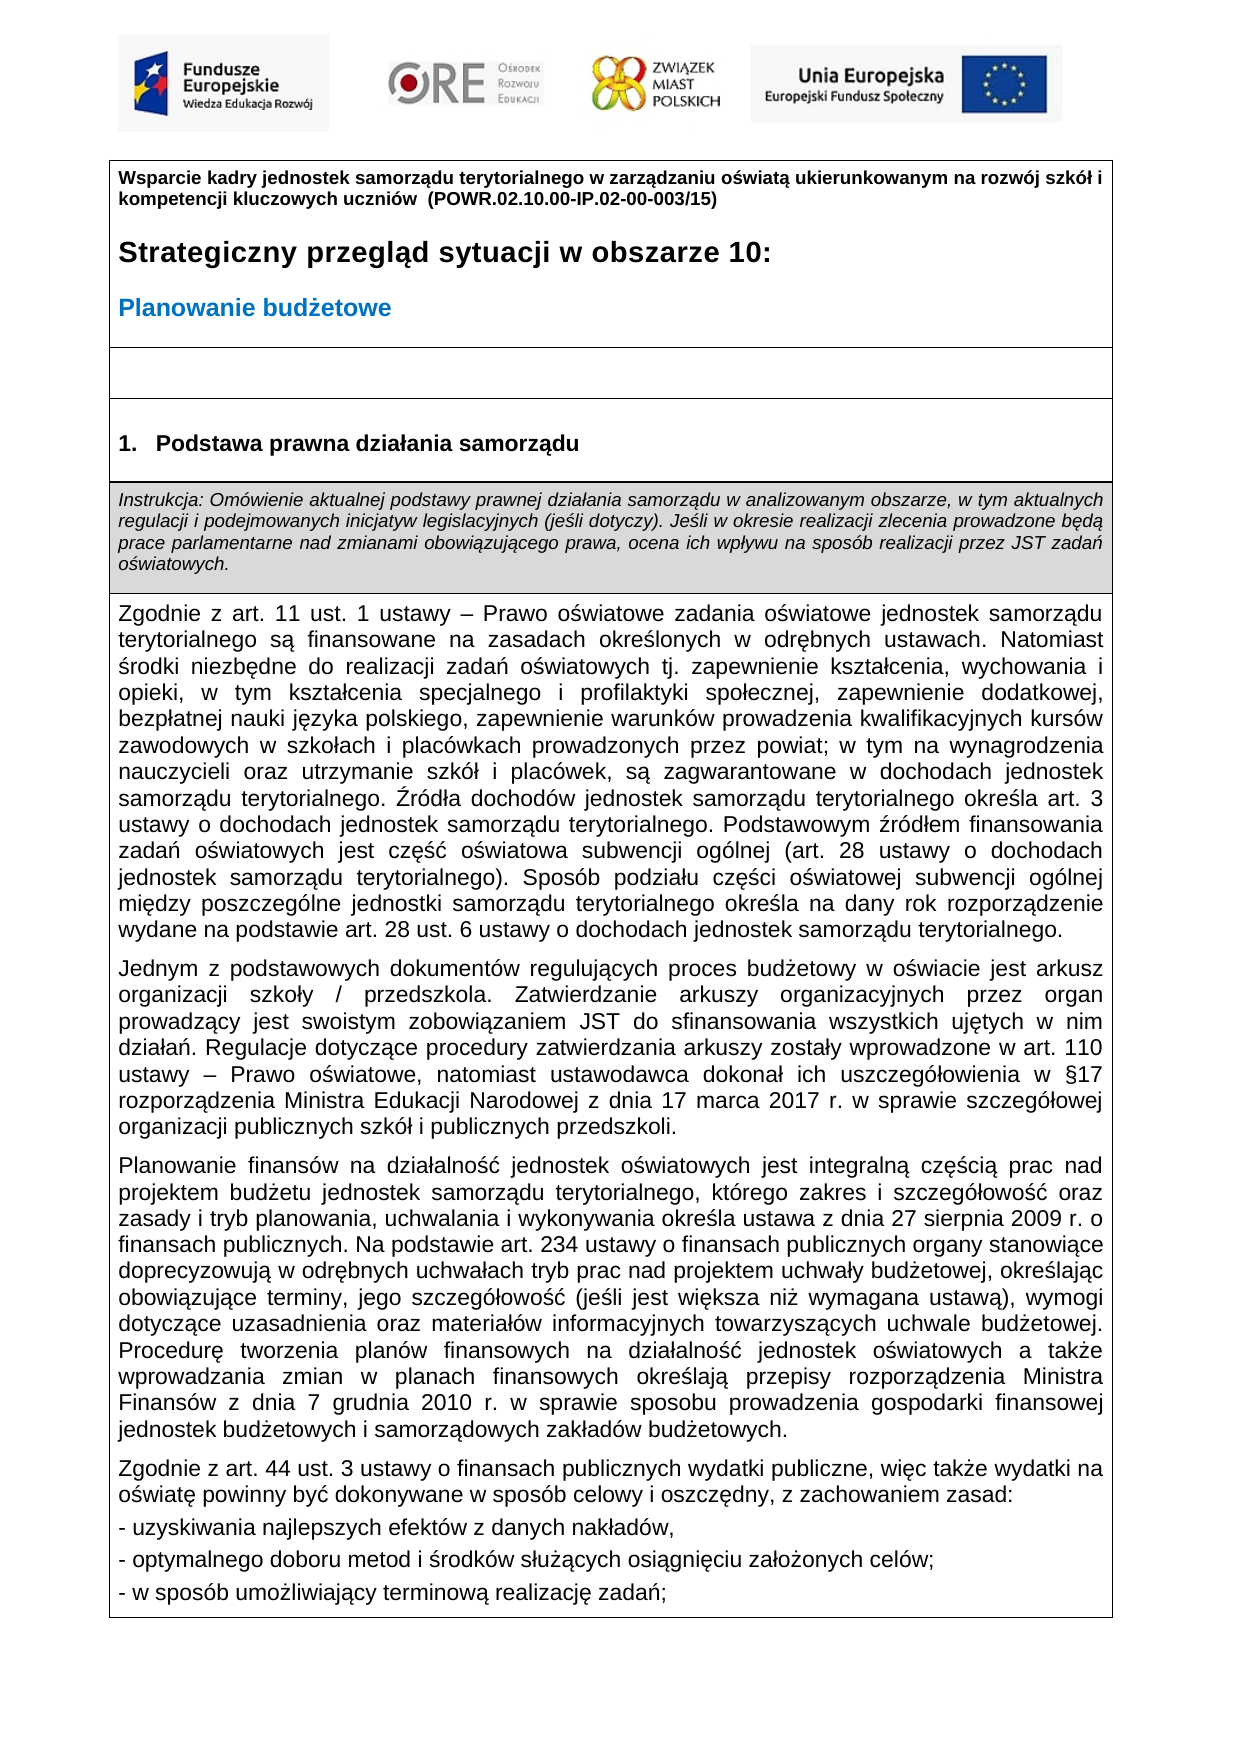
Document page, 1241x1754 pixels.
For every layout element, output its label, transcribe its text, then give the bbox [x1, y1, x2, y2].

table_cell Instrukcja: Omówienie aktualnej podstawy prawnej działania samorządu w analizowanym obszarze, w tym aktualnych regulacji i podejmowanych inicjatyw legislacyjnych (jeśli dotyczy). Jeśli w okresie realizacji zlecenia prowadzone będą prace parlamentarne nad zmianami obowiązującego prawa, ocena ich wpływu na sposób realizacji przez JST zadań oświatowych. [110, 483, 1112, 593]
picture [118, 35, 1064, 132]
table_header Wsparcie kadry jednostek samorządu terytorialnego w zarządzaniu oświatą ukierunkowanym na rozwój szkół i kompetencji kluczowych uczniów (POWR.02.10.00-IP.02-00-003/15) Strategiczny przegląd sytuacji w obszarze 10: Planowanie budżetowe [110, 161, 1112, 347]
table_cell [110, 594, 1112, 1617]
table_cell Podstawa prawna działania samorządu [110, 399, 1112, 481]
table_cell [110, 348, 1112, 398]
